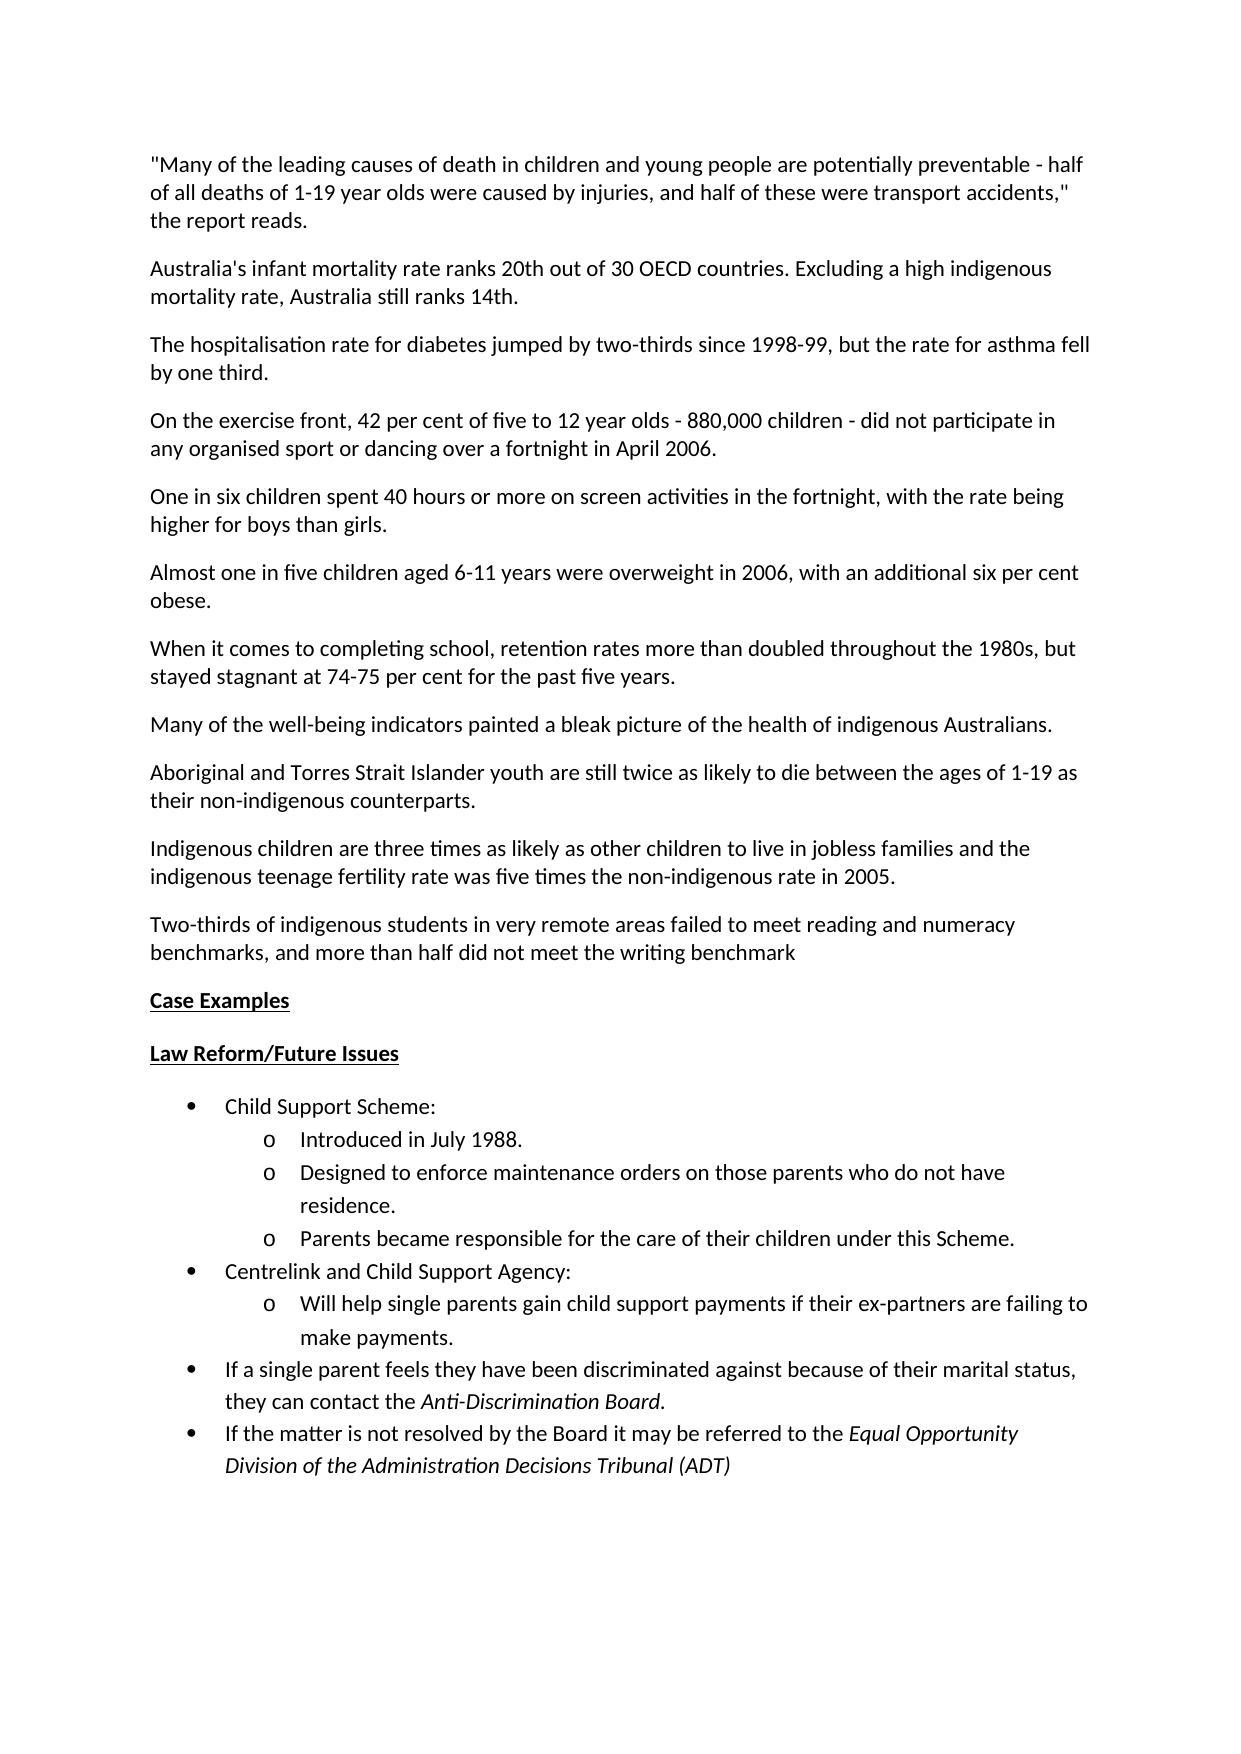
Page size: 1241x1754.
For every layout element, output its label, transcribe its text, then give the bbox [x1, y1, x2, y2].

list Centrelink and Child Support Agency: [187, 1257, 1090, 1285]
list Designed to enforce maintenance orders on those parents who do not have residence. [262, 1158, 1090, 1219]
text Case Examples [150, 986, 1090, 1014]
text Almost one in five children aged 6-11 years were overweight in 2006, with an additional six per cent obese. [150, 558, 1090, 614]
list If a single parent feels they have been discriminated against because of their marital status, they can contact the Anti-Discrimination Board. [187, 1355, 1090, 1415]
list Will help single parents gain child support payments if their ex-partners are failing to make payments. [262, 1289, 1090, 1351]
text The hospitalisation rate for diabetes jumped by two-thirds since 1998-99, but the rate for asthma fell by one third. [150, 330, 1090, 386]
text Two-thirds of indigenous students in very remote areas failed to meet reading and numeracy benchmarks, and more than half did not meet the writing benchmark [150, 910, 1090, 966]
text Many of the well-being indicators painted a bleak picture of the health of indigenous Australians. [150, 710, 1090, 738]
list If the matter is not resolved by the Board it may be referred to the Equal Opportunity Division of the Administration Decisions Tribunal (ADT) [187, 1419, 1090, 1479]
text One in six children spent 40 hours or more on screen activities in the fortnight, with the rate being higher for boys than girls. [150, 482, 1090, 538]
text Law Reform/Future Issues [150, 1039, 1090, 1067]
list Introduced in July 1988. [262, 1125, 1090, 1154]
text Aboriginal and Torres Strait Islander youth are still twice as likely to die between the ages of 1-19 as their non-indigenous counterparts. [150, 758, 1090, 814]
list Child Support Scheme: [187, 1092, 1090, 1121]
list Parents became responsible for the care of their children under this Scheme. [262, 1224, 1090, 1253]
text "Many of the leading causes of death in children and young people are potentially preventable - half of all deaths of 1-19 year olds were caused by injuries, and half of these were transport accidents," the report reads. [150, 150, 1090, 234]
text When it comes to completing school, retention rates more than doubled throughout the 1980s, but stayed stagnant at 74-75 per cent for the past five years. [150, 634, 1090, 690]
text Australia's infant mortality rate ranks 20th out of 30 OECD countries. Excluding a high indigenous mortality rate, Australia still ranks 14th. [150, 254, 1090, 310]
text Indigenous children are three times as likely as other children to live in jobless families and the indigenous teenage fertility rate was five times the non-indigenous rate in 2005. [150, 834, 1090, 890]
text On the exercise front, 42 per cent of five to 12 year olds - 880,000 children - did not participate in any organised sport or dancing over a fortnight in April 2006. [150, 406, 1090, 462]
